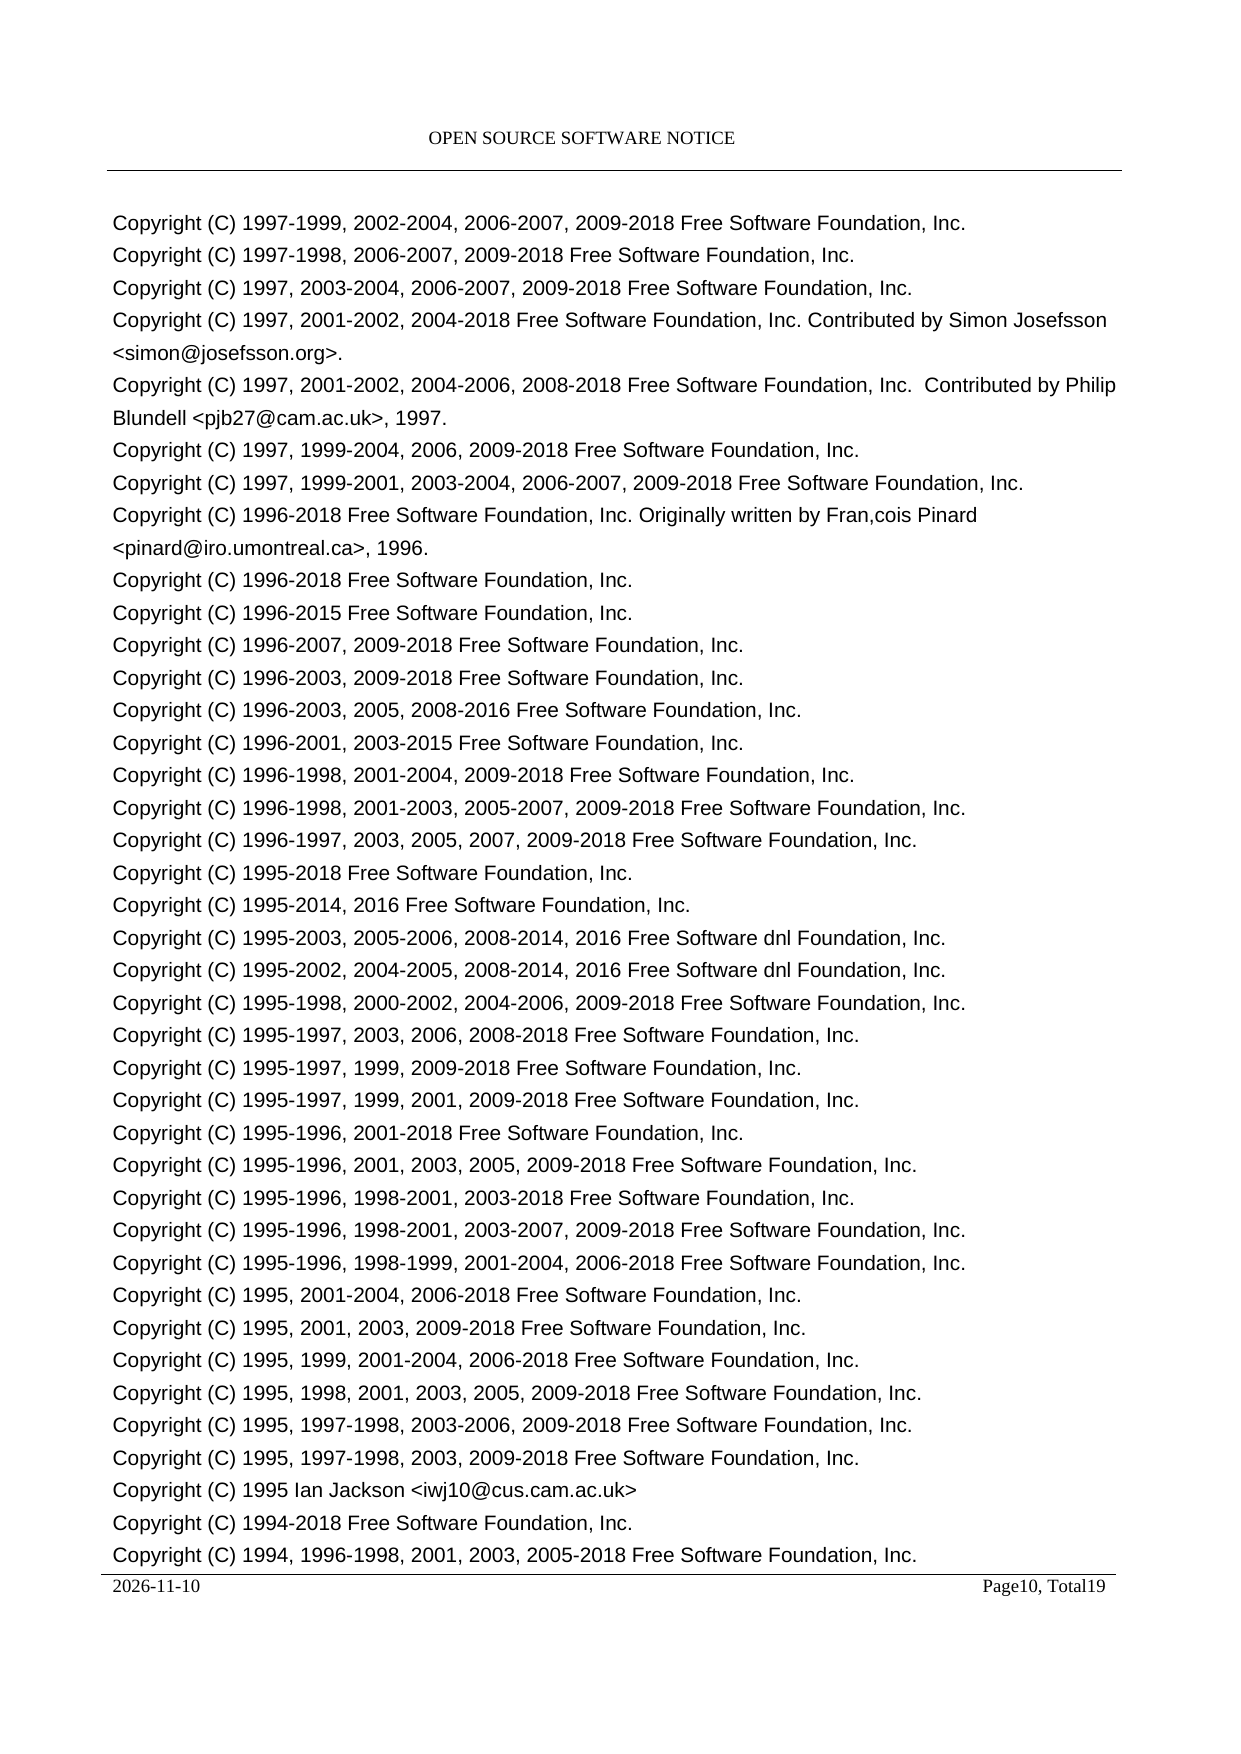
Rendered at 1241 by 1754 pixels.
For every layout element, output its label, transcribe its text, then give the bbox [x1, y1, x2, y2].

text Copyright (C) 1995, 2001, 2003, 2009-2018 Free Software Foundation, Inc. [112, 1311, 1128, 1344]
text Copyright (C) 1995, 1997-1998, 2003, 2009-2018 Free Software Foundation, Inc. [112, 1441, 1128, 1474]
text Copyright (C) 1995-2002, 2004-2005, 2008-2014, 2016 Free Software dnl Foundation, Inc. [112, 954, 1128, 986]
text Copyright (C) 1995-1996, 2001-2018 Free Software Foundation, Inc. [112, 1116, 1128, 1149]
text Copyright (C) 1996-1998, 2001-2003, 2005-2007, 2009-2018 Free Software Foundation, Inc. [112, 791, 1128, 824]
text Copyright (C) 1995, 1997-1998, 2003-2006, 2009-2018 Free Software Foundation, Inc. [112, 1409, 1128, 1441]
text Copyright (C) 1995-1998, 2000-2002, 2004-2006, 2009-2018 Free Software Foundation, Inc. [112, 986, 1128, 1019]
text Copyright (C) 1995-2003, 2005-2006, 2008-2014, 2016 Free Software dnl Foundation, Inc. [112, 921, 1128, 954]
text Copyright (C) 1995-2014, 2016 Free Software Foundation, Inc. [112, 889, 1128, 921]
text Copyright (C) 1997, 2003-2004, 2006-2007, 2009-2018 Free Software Foundation, Inc. [112, 271, 1128, 304]
text Copyright (C) 1995, 2001-2004, 2006-2018 Free Software Foundation, Inc. [112, 1279, 1128, 1311]
text Copyright (C) 1997, 1999-2004, 2006, 2009-2018 Free Software Foundation, Inc. [112, 434, 1128, 466]
text Copyright (C) 1996-1997, 2003, 2005, 2007, 2009-2018 Free Software Foundation, Inc. [112, 824, 1128, 856]
text Copyright (C) 1995-1997, 2003, 2006, 2008-2018 Free Software Foundation, Inc. [112, 1019, 1128, 1051]
text Copyright (C) 1995-1996, 1998-1999, 2001-2004, 2006-2018 Free Software Foundation, Inc. [112, 1246, 1128, 1279]
text Copyright (C) 1997, 2001-2002, 2004-2018 Free Software Foundation, Inc. Contributed by Simon Josefsson <simon@josefsson.org>. [112, 304, 1128, 369]
text Copyright (C) 1996-2003, 2005, 2008-2016 Free Software Foundation, Inc. [112, 694, 1128, 726]
text Copyright (C) 1996-2001, 2003-2015 Free Software Foundation, Inc. [112, 726, 1128, 759]
text Copyright (C) 1996-2003, 2009-2018 Free Software Foundation, Inc. [112, 661, 1128, 694]
text Copyright (C) 1995-2018 Free Software Foundation, Inc. [112, 856, 1128, 889]
text Copyright (C) 1997-1999, 2002-2004, 2006-2007, 2009-2018 Free Software Foundation, Inc. [112, 206, 1128, 239]
text Copyright (C) 1995-1996, 1998-2001, 2003-2007, 2009-2018 Free Software Foundation, Inc. [112, 1214, 1128, 1246]
text Copyright (C) 1997-1998, 2006-2007, 2009-2018 Free Software Foundation, Inc. [112, 239, 1128, 271]
text Copyright (C) 1996-1998, 2001-2004, 2009-2018 Free Software Foundation, Inc. [112, 759, 1128, 791]
text Copyright (C) 1994, 1996-1998, 2001, 2003, 2005-2018 Free Software Foundation, Inc. [112, 1539, 1128, 1571]
text Copyright (C) 1995-1996, 1998-2001, 2003-2018 Free Software Foundation, Inc. [112, 1181, 1128, 1214]
text Copyright (C) 1996-2007, 2009-2018 Free Software Foundation, Inc. [112, 629, 1128, 661]
text Copyright (C) 1995, 1998, 2001, 2003, 2005, 2009-2018 Free Software Foundation, Inc. [112, 1376, 1128, 1409]
text Copyright (C) 1995-1996, 2001, 2003, 2005, 2009-2018 Free Software Foundation, Inc. [112, 1149, 1128, 1181]
text Copyright (C) 1995 Ian Jackson <iwj10@cus.cam.ac.uk> [112, 1474, 1128, 1506]
text Copyright (C) 1995-1997, 1999, 2009-2018 Free Software Foundation, Inc. [112, 1051, 1128, 1084]
text Copyright (C) 1995, 1999, 2001-2004, 2006-2018 Free Software Foundation, Inc. [112, 1344, 1128, 1376]
text Copyright (C) 1994-2018 Free Software Foundation, Inc. [112, 1506, 1128, 1539]
text Copyright (C) 1997, 2001-2002, 2004-2006, 2008-2018 Free Software Foundation, Inc. Contributed by Philip Blundell <pjb27@cam.ac.uk>, 1997. [112, 369, 1128, 434]
text Copyright (C) 1996-2015 Free Software Foundation, Inc. [112, 596, 1128, 629]
text Copyright (C) 1995-1997, 1999, 2001, 2009-2018 Free Software Foundation, Inc. [112, 1084, 1128, 1116]
text Copyright (C) 1996-2018 Free Software Foundation, Inc. Originally written by Fran,cois Pinard <pinard@iro.umontreal.ca>, 1996. [112, 499, 1128, 564]
text Copyright (C) 1997, 1999-2001, 2003-2004, 2006-2007, 2009-2018 Free Software Foundation, Inc. [112, 466, 1128, 499]
text Copyright (C) 1996-2018 Free Software Foundation, Inc. [112, 564, 1128, 596]
